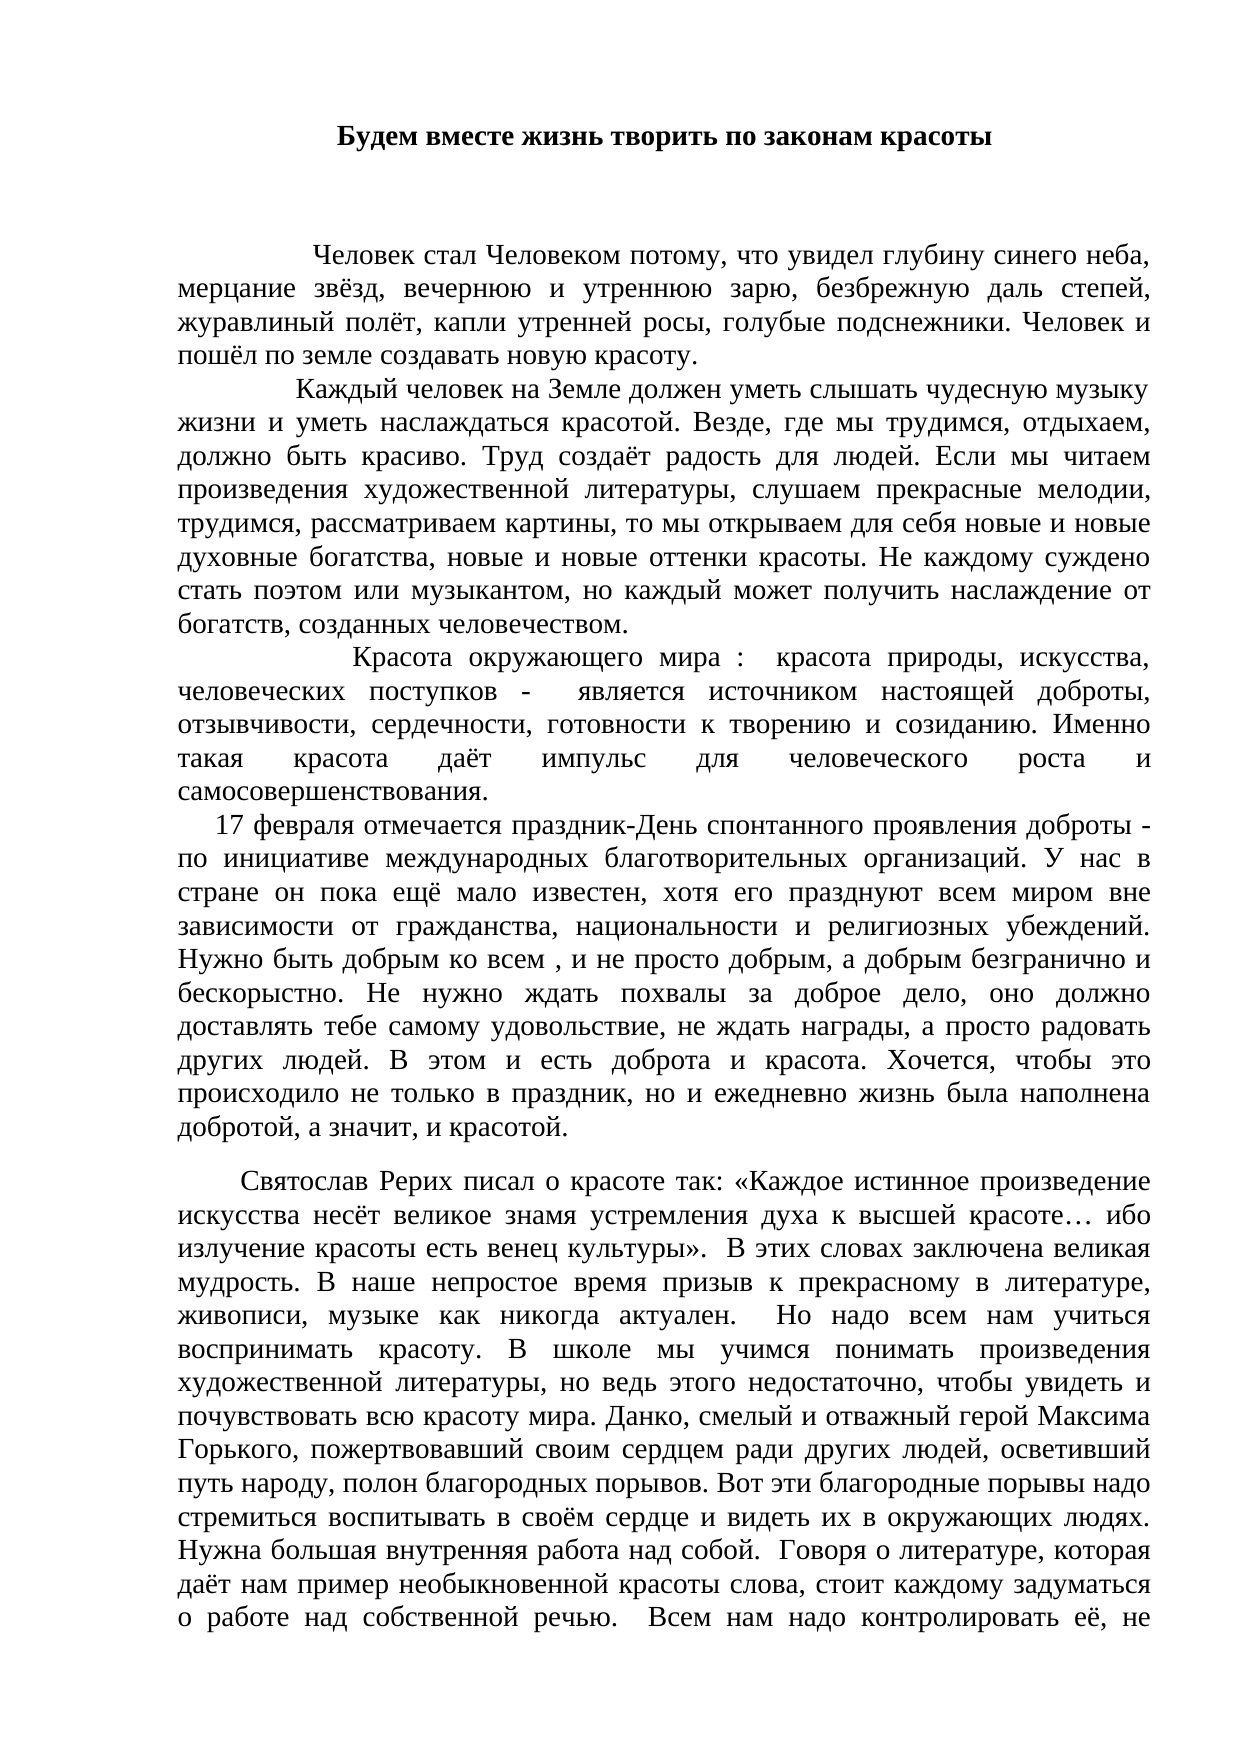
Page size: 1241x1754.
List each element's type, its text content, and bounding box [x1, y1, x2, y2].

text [177, 1163, 1152, 1633]
text Красота окружающего мира : красота природы, искусства, человеческих поступков - является источником настоящей доброты, отзывчивости, сердечности, готовности к творению и созиданию. Именно такая красота даёт импульс для человеческого роста и самосовершенствования. [177, 639, 1152, 807]
text Будем вместе жизнь творить по законам красоты [177, 118, 1152, 152]
text Каждый человек на Земле должен уметь слышать чудесную музыку жизни и уметь наслаждаться красотой. Везде, где мы трудимся, отдыхаем, должно быть красиво. Труд создаёт радость для людей. Если мы читаем произведения художественной литературы, слушаем прекрасные мелодии, трудимся, рассматриваем картины, то мы открываем для себя новые и новые духовные богатства, новые и новые оттенки красоты. Не каждому суждено стать поэтом или музыкантом, но каждый может получить наслаждение от богатств, созданных человечеством. [177, 371, 1152, 639]
text 17 февраля отмечается праздник-День спонтанного проявления доброты - по инициативе международных благотворительных организаций. У нас в стране он пока ещё мало известен, хотя его празднуют всем миром вне зависимости от гражданства, национальности и религиозных убеждений. Нужно быть добрым ко всем , и не просто добрым, а добрым безгранично и бескорыстно. Не нужно ждать похвалы за доброе дело, оно должно доставлять тебе самому удовольствие, не ждать награды, а просто радовать других людей. В этом и есть доброта и красота. Хочется, чтобы это происходило не только в праздник, но и ежедневно жизнь была наполнена добротой, а значит, и красотой. [177, 807, 1152, 1142]
text Человек стал Человеком потому, что увидел глубину синего неба, мерцание звёзд, вечернюю и утреннюю зарю, безбрежную даль степей, журавлиный полёт, капли утренней росы, голубые подснежники. Человек и пошёл по земле создавать новую красоту. [177, 237, 1152, 371]
